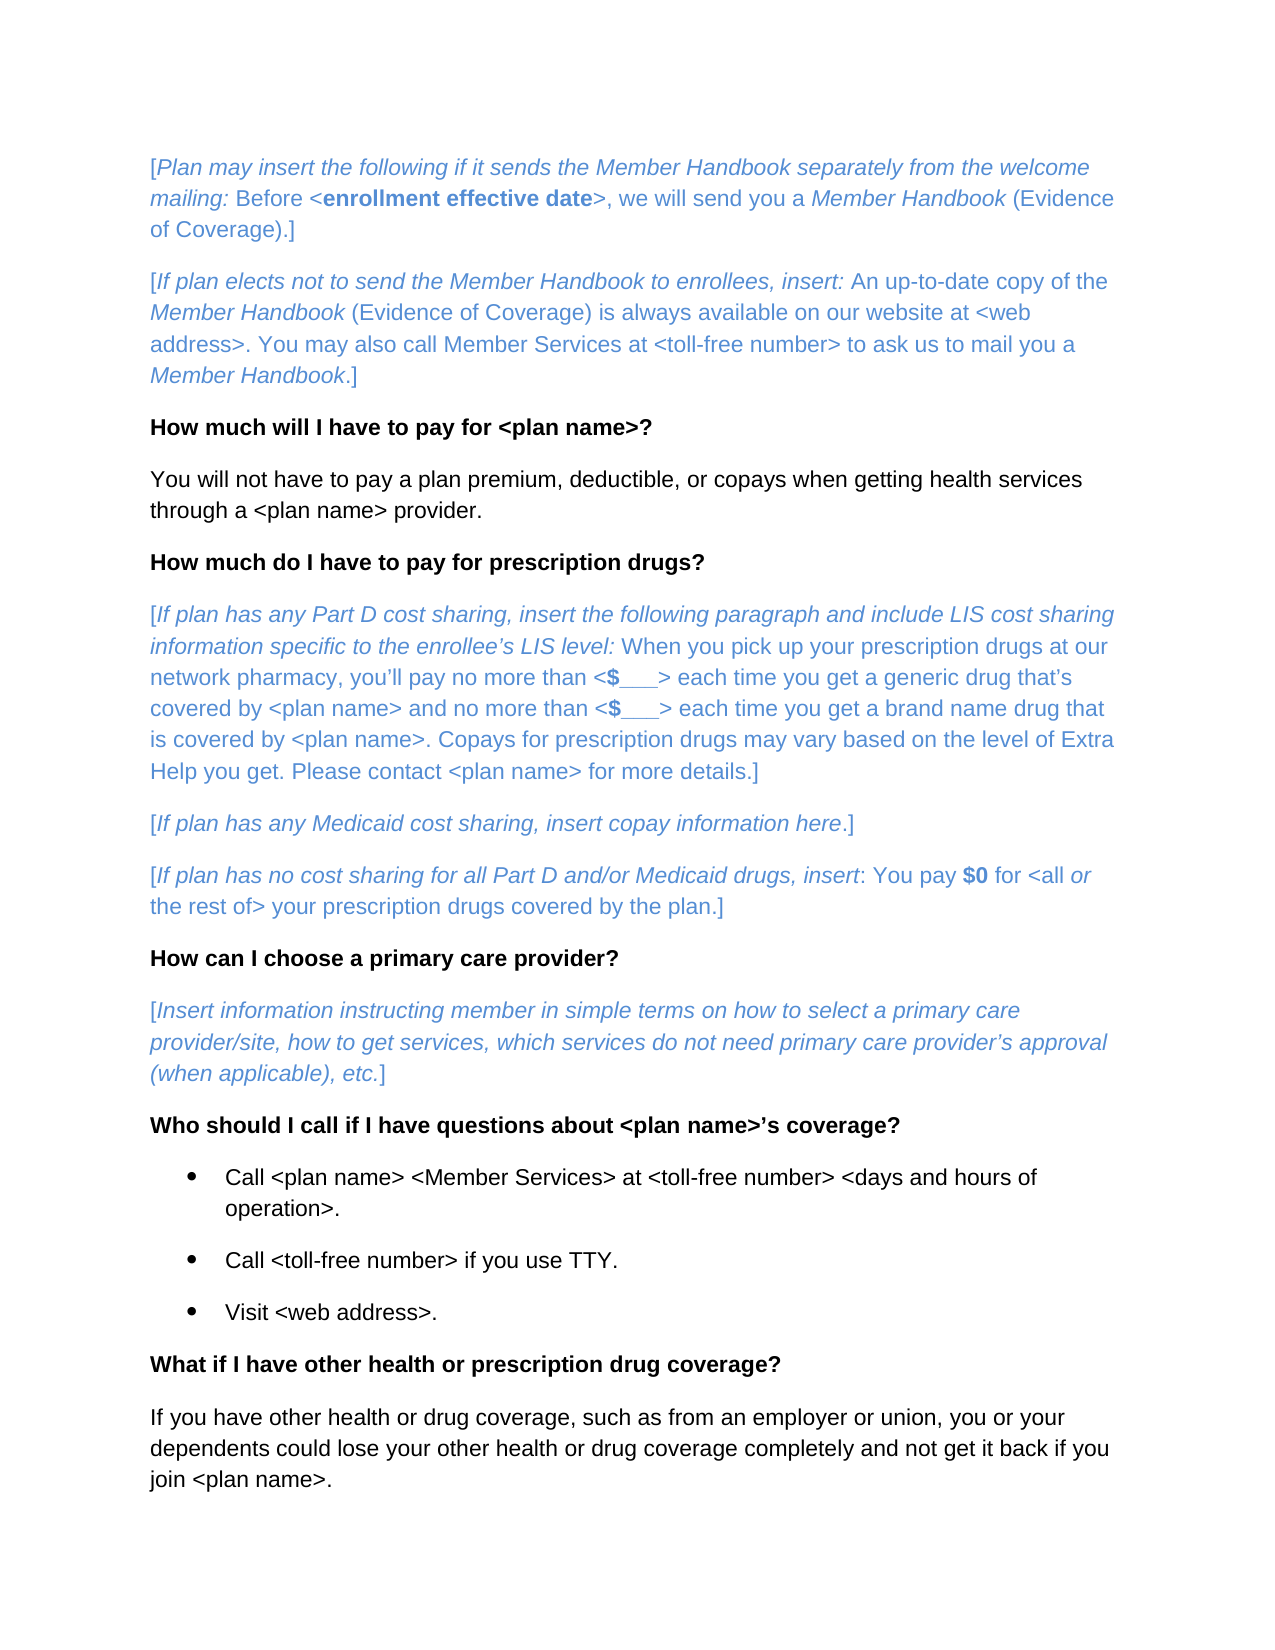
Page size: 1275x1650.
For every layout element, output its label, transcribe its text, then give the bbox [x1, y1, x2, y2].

text [Plan may insert the following if it sends the Member Handbook separately from the welcome mailing: Before <enrollment effective date>, we will send you a Member Handbook (Evidence of Coverage).] [150, 150, 1125, 244]
text If you have other health or drug coverage, such as from an employer or union, you or your dependents could lose your other health or drug coverage completely and not get it back if you join <plan name>. [150, 1400, 1125, 1494]
text Who should I call if I have questions about <plan name>’s coverage? [150, 1108, 1125, 1139]
text How much do I have to pay for prescription drugs? [150, 546, 1125, 577]
text [If plan has no cost sharing for all Part D and/or Medicaid drugs, insert: You pay $0 for <all or the rest of> your prescription drugs covered by the plan.] [150, 858, 1125, 921]
list Call <toll-free number> if you use TTY. [187, 1244, 1050, 1275]
list Visit <web address>. [187, 1296, 1050, 1327]
text How can I choose a primary care provider? [150, 942, 1125, 973]
text [If plan has any Part D cost sharing, insert the following paragraph and include LIS cost sharing information specific to the enrollee’s LIS level: When you pick up your prescription drugs at our network pharmacy, you’ll pay no more than <$___> each time you get a generic drug that’s covered by <plan name> and no more than <$___> each time you get a brand name drug that is covered by <plan name>. Copays for prescription drugs may vary based on the level of Extra Help you get. Please contact <plan name> for more details.] [150, 598, 1125, 785]
list Call <plan name> <Member Services> at <toll-free number> <days and hours of operation>. [187, 1160, 1050, 1223]
text What if I have other health or prescription drug coverage? [150, 1348, 1125, 1379]
text How much will I have to pay for <plan name>? [150, 410, 1125, 442]
text [If plan has any Medicaid cost sharing, insert copay information here.] [150, 806, 1125, 837]
text [If plan elects not to send the Member Handbook to enrollees, insert: An up-to-date copy of the Member Handbook (Evidence of Coverage) is always available on our website at <web address>. You may also call Member Services at <toll-free number> to ask us to mail you a Member Handbook.] [150, 264, 1125, 389]
text [Insert information instructing member in simple terms on how to select a primary care provider/site, how to get services, which services do not need primary care provider’s approval (when applicable), etc.] [150, 994, 1125, 1087]
text You will not have to pay a plan premium, deductible, or copays when getting health services through a <plan name> provider. [150, 462, 1125, 525]
